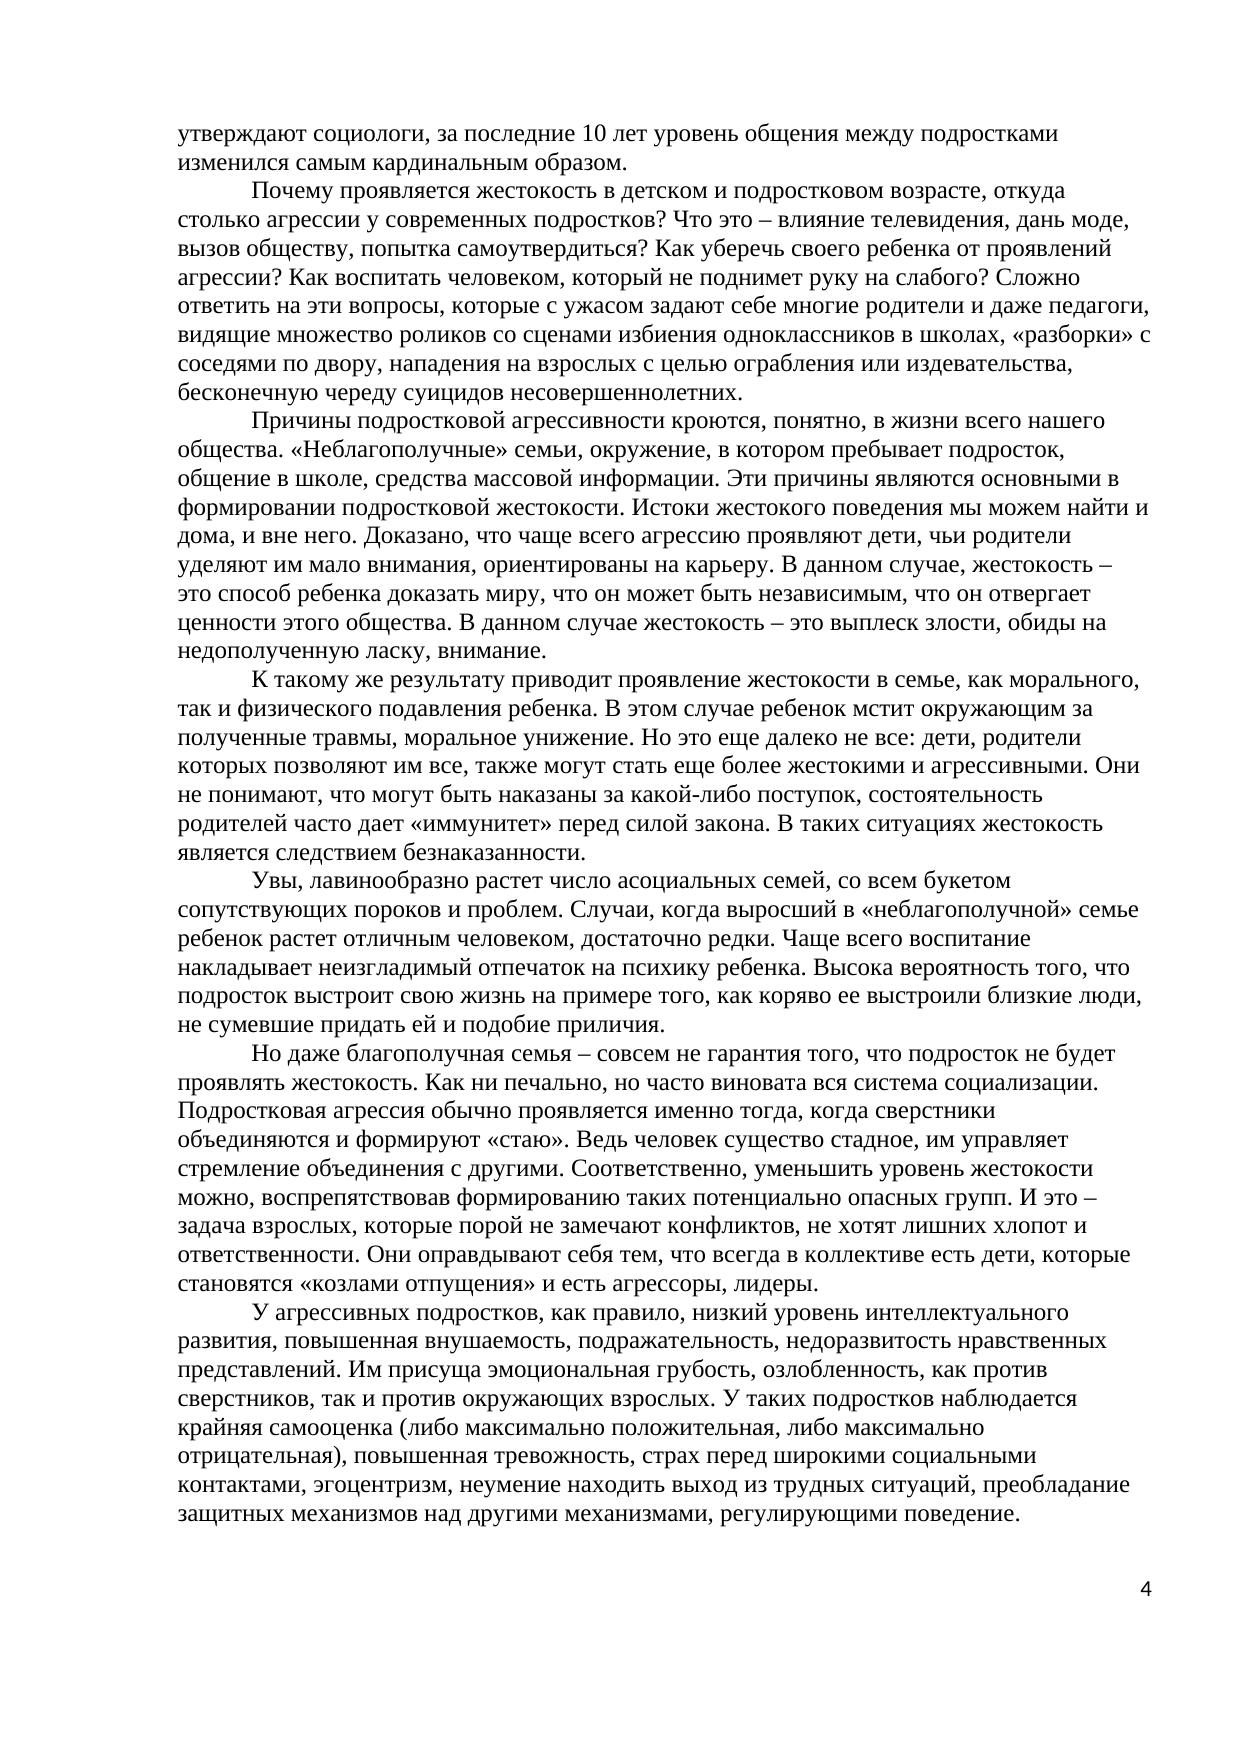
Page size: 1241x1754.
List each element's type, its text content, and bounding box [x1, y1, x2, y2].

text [177, 118, 1152, 176]
text Но даже благополучная семья – совсем не гарантия того, что подросток не будет проявлять жестокость. Как ни печально, но часто виновата вся система социализации. Подростковая агрессия обычно проявляется именно тогда, когда сверстники объединяются и формируют «стаю». Ведь человек существо стадное, им управляет стремление объединения с другими. Соответственно, уменьшить уровень жестокости можно, воспрепятствовав формированию таких потенциально опасных групп. И это – задача взрослых, которые порой не замечают конфликтов, не хотят лишних хлопот и ответственности. Они оправдывают себя тем, что всегда в коллективе есть дети, которые становятся «козлами отпущения» и есть агрессоры, лидеры. [177, 1038, 1152, 1297]
text Причины подростковой агрессивности кроются, понятно, в жизни всего нашего общества. «Неблагополучные» семьи, окружение, в котором пребывает подросток, общение в школе, средства массовой информации. Эти причины являются основными в формировании подростковой жестокости. Истоки жестокого поведения мы можем найти и дома, и вне него. Доказано, что чаще всего агрессию проявляют дети, чьи родители уделяют им мало внимания, ориентированы на карьеру. В данном случае, жестокость – это способ ребенка доказать миру, что он может быть независимым, что он отвергает ценности этого общества. В данном случае жестокость – это выплеск злости, обиды на недополученную ласку, внимание. [177, 406, 1152, 664]
text Увы, лавинообразно растет число асоциальных семей, со всем букетом сопутствующих пороков и проблем. Случаи, когда выросший в «неблагополучной» семье ребенок растет отличным человеком, достаточно редки. Чаще всего воспитание накладывает неизгладимый отпечаток на психику ребенка. Высока вероятность того, что подросток выстроит свою жизнь на примере того, как коряво ее выстроили близкие люди, не сумевшие придать ей и подобие приличия. [177, 866, 1152, 1038]
text К такому же результату приводит проявление жестокости в семье, как морального, так и физического подавления ребенка. В этом случае ребенок мстит окружающим за полученные травмы, моральное унижение. Но это еще далеко не все: дети, родители которых позволяют им все, также могут стать еще более жестокими и агрессивными. Они не понимают, что могут быть наказаны за какой-либо поступок, состоятельность родителей часто дает «иммунитет» перед силой закона. В таких ситуациях жестокость является следствием безнаказанности. [177, 664, 1152, 866]
text У агрессивных подростков, как правило, низкий уровень интеллектуального развития, повышенная внушаемость, подражательность, недоразвитость нравственных представлений. Им присуща эмоциональная грубость, озлобленность, как против сверстников, так и против окружающих взрослых. У таких подростков наблюдается крайняя самооценка (либо максимально положительная, либо максимально отрицательная), повышенная тревожность, страх перед широкими социальными контактами, эгоцентризм, неумение находить выход из трудных ситуаций, преобладание защитных механизмов над другими механизмами, регулирующими поведение. [177, 1297, 1152, 1527]
text Почему проявляется жестокость в детском и подростковом возрасте, откуда столько агрессии у современных подростков? Что это – влияние телевидения, дань моде, вызов обществу, попытка самоутвердиться? Как уберечь своего ребенка от проявлений агрессии? Как воспитать человеком, который не поднимет руку на слабого? Сложно ответить на эти вопросы, которые с ужасом задают себе многие родители и даже педагоги, видящие множество роликов со сценами избиения одноклассников в школах, «разборки» с соседями по двору, нападения на взрослых с целью ограбления или издевательства, бесконечную череду суицидов несовершеннолетних. [177, 176, 1152, 406]
